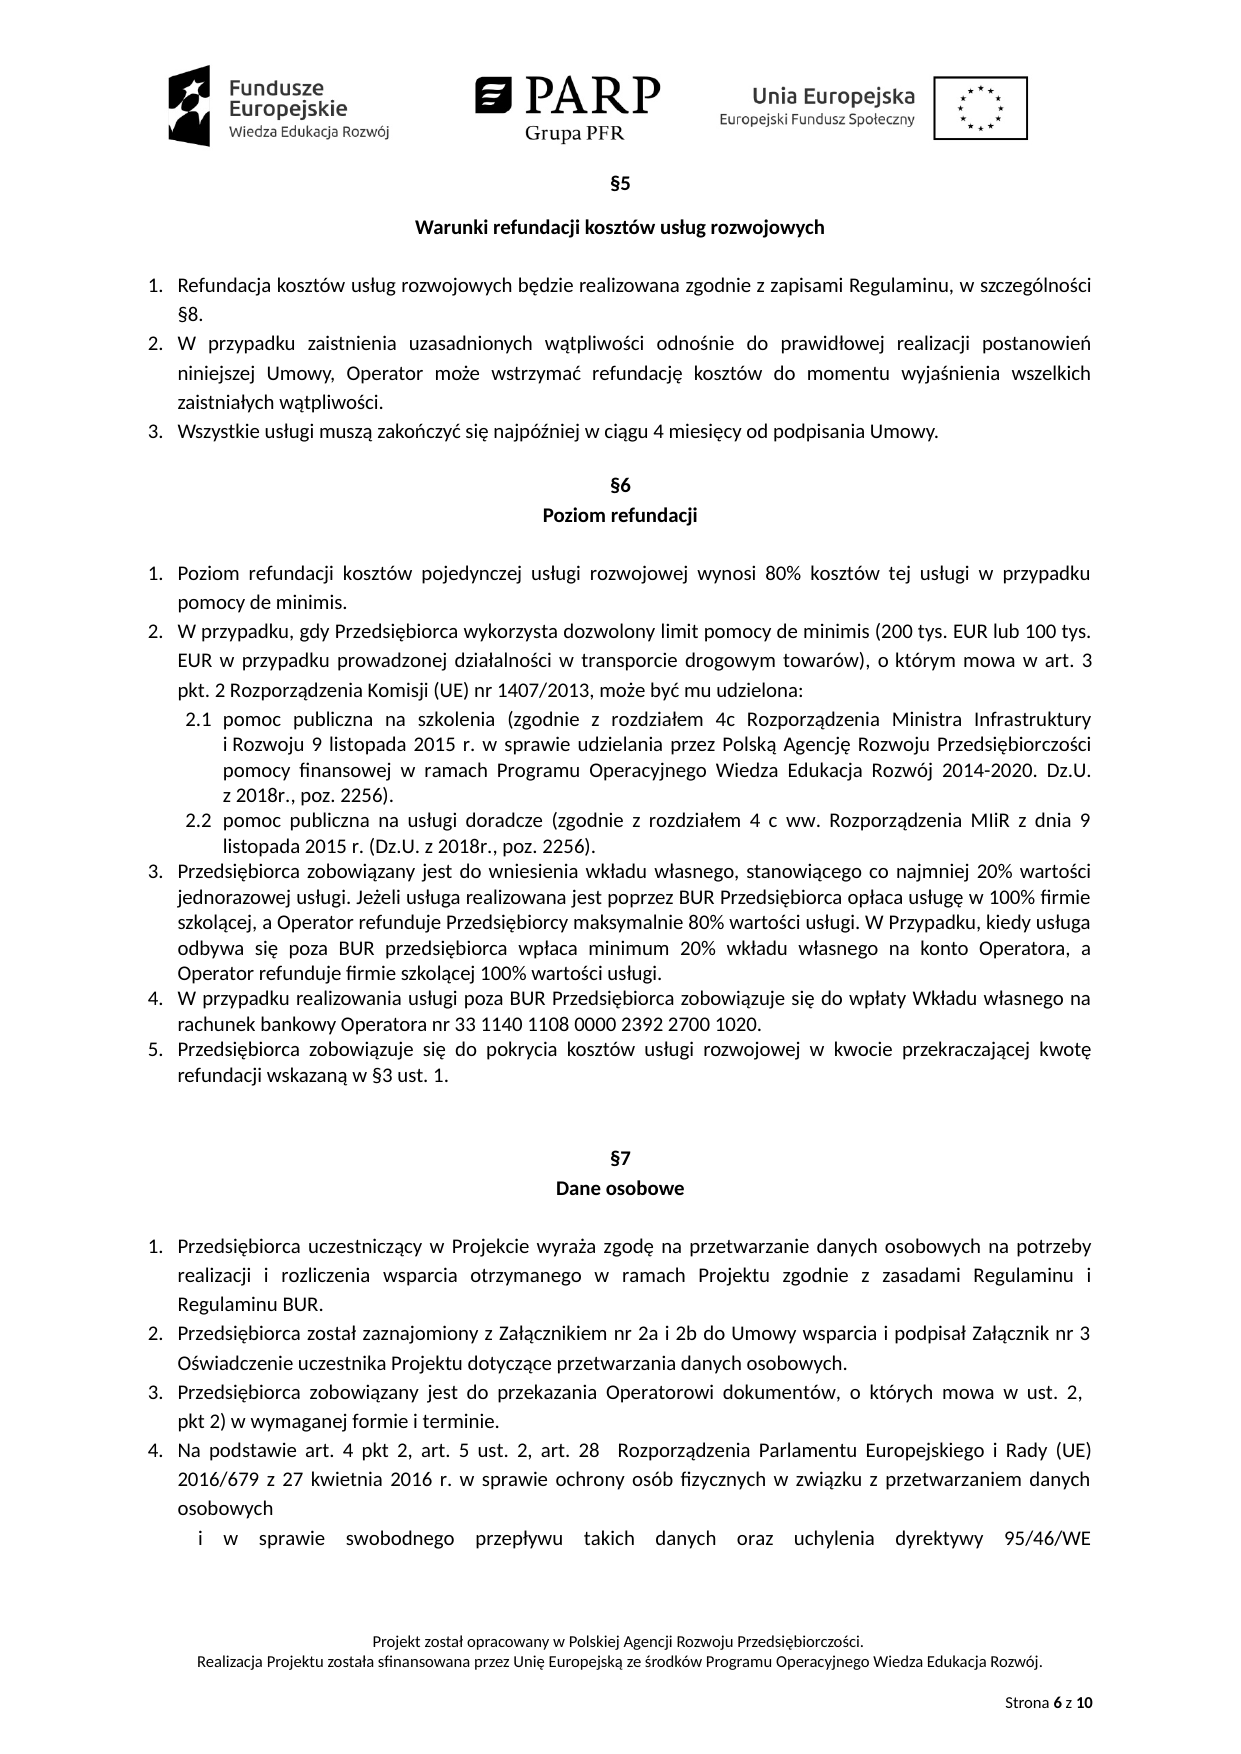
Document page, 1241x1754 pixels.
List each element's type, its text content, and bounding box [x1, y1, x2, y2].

list Poziom refundacji kosztów pojedynczej usługi rozwojowej wynosi 80% kosztów tej usługi w przypadku pomocy de minimis. [148, 560, 1093, 615]
list W przypadku zaistnienia uzasadnionych wątpliwości odnośnie do prawidłowej realizacji postanowień niniejszej Umowy, Operator może wstrzymać refundację kosztów do momentu wyjaśnienia wszelkich zaistniałych wątpliwości. [148, 331, 1093, 414]
text Dane osobowe [148, 1175, 1093, 1200]
text Poziom refundacji [148, 502, 1093, 527]
text §6 [148, 473, 1093, 498]
text Warunki refundacji kosztów usług rozwojowych [148, 214, 1093, 239]
list W przypadku, gdy Przedsiębiorca wykorzysta dozwolony limit pomocy de minimis (200 tys. EUR lub 100 tys. EUR w przypadku prowadzonej działalności w transporcie drogowym towarów), o którym mowa w art. 3 pkt. 2 Rozporządzenia Komisji (UE) nr 1407/2013, może być mu udzielona: [148, 618, 1093, 702]
list W przypadku realizowania usługi poza BUR Przedsiębiorca zobowiązuje się do wpłaty Wkładu własnego na rachunek bankowy Operatora nr 33 1140 1108 0000 2392 2700 1020. [148, 986, 1093, 1036]
list Przedsiębiorca zobowiązany jest do wniesienia wkładu własnego, stanowiącego co najmniej 20% wartości jednorazowej usługi. Jeżeli usługa realizowana jest poprzez BUR Przedsiębiorca opłaca usługę w 100% firmie szkolącej, a Operator refunduje Przedsiębiorcy maksymalnie 80% wartości usługi. W Przypadku, kiedy usługa odbywa się poza BUR przedsiębiorca wpłaca minimum 20% wkładu własnego na konto Operatora, a Operator refunduje firmie szkolącej 100% wartości usługi. [148, 858, 1093, 986]
list Refundacja kosztów usług rozwojowych będzie realizowana zgodnie z zapisami Regulaminu, w szczególności §8. [148, 272, 1093, 327]
list pomoc publiczna na szkolenia (zgodnie z rozdziałem 4c Rozporządzenia Ministra Infrastruktury i Rozwoju 9 listopada 2015 r. w sprawie udzielania przez Polską Agencję Rozwoju Przedsiębiorczości pomocy finansowej w ramach Programu Operacyjnego Wiedza Edukacja Rozwój 2014-2020. Dz.U. z 2018r., poz. 2256). [185, 706, 1093, 808]
list Przedsiębiorca został zaznajomiony z Załącznikiem nr 2a i 2b do Umowy wsparcia i podpisał Załącznik nr 3 Oświadczenie uczestnika Projektu dotyczące przetwarzania danych osobowych. [148, 1321, 1093, 1375]
text §7 [148, 1146, 1093, 1171]
list Przedsiębiorca zobowiązany jest do przekazania Operatorowi dokumentów, o których mowa w ust. 2, pkt 2) w wymaganej formie i terminie. [148, 1379, 1093, 1433]
list Przedsiębiorca zobowiązuje się do pokrycia kosztów usługi rozwojowej w kwocie przekraczającej kwotę refundacji wskazaną w §3 ust. 1. [148, 1036, 1093, 1087]
list Wszystkie usługi muszą zakończyć się najpóźniej w ciągu 4 miesięcy od podpisania Umowy. [148, 418, 1093, 443]
text §5 [148, 170, 1093, 195]
list Przedsiębiorca uczestniczący w Projekcie wyraża zgodę na przetwarzanie danych osobowych na potrzeby realizacji i rozliczenia wsparcia otrzymanego w ramach Projektu zgodnie z zasadami Regulaminu i Regulaminu BUR. [148, 1233, 1093, 1317]
list pomoc publiczna na usługi doradcze (zgodnie z rozdziałem 4 c ww. Rozporządzenia MIiR z dnia 9 listopada 2015 r. (Dz.U. z 2018r., poz. 2256). [185, 808, 1093, 858]
picture [147, 41, 1048, 170]
